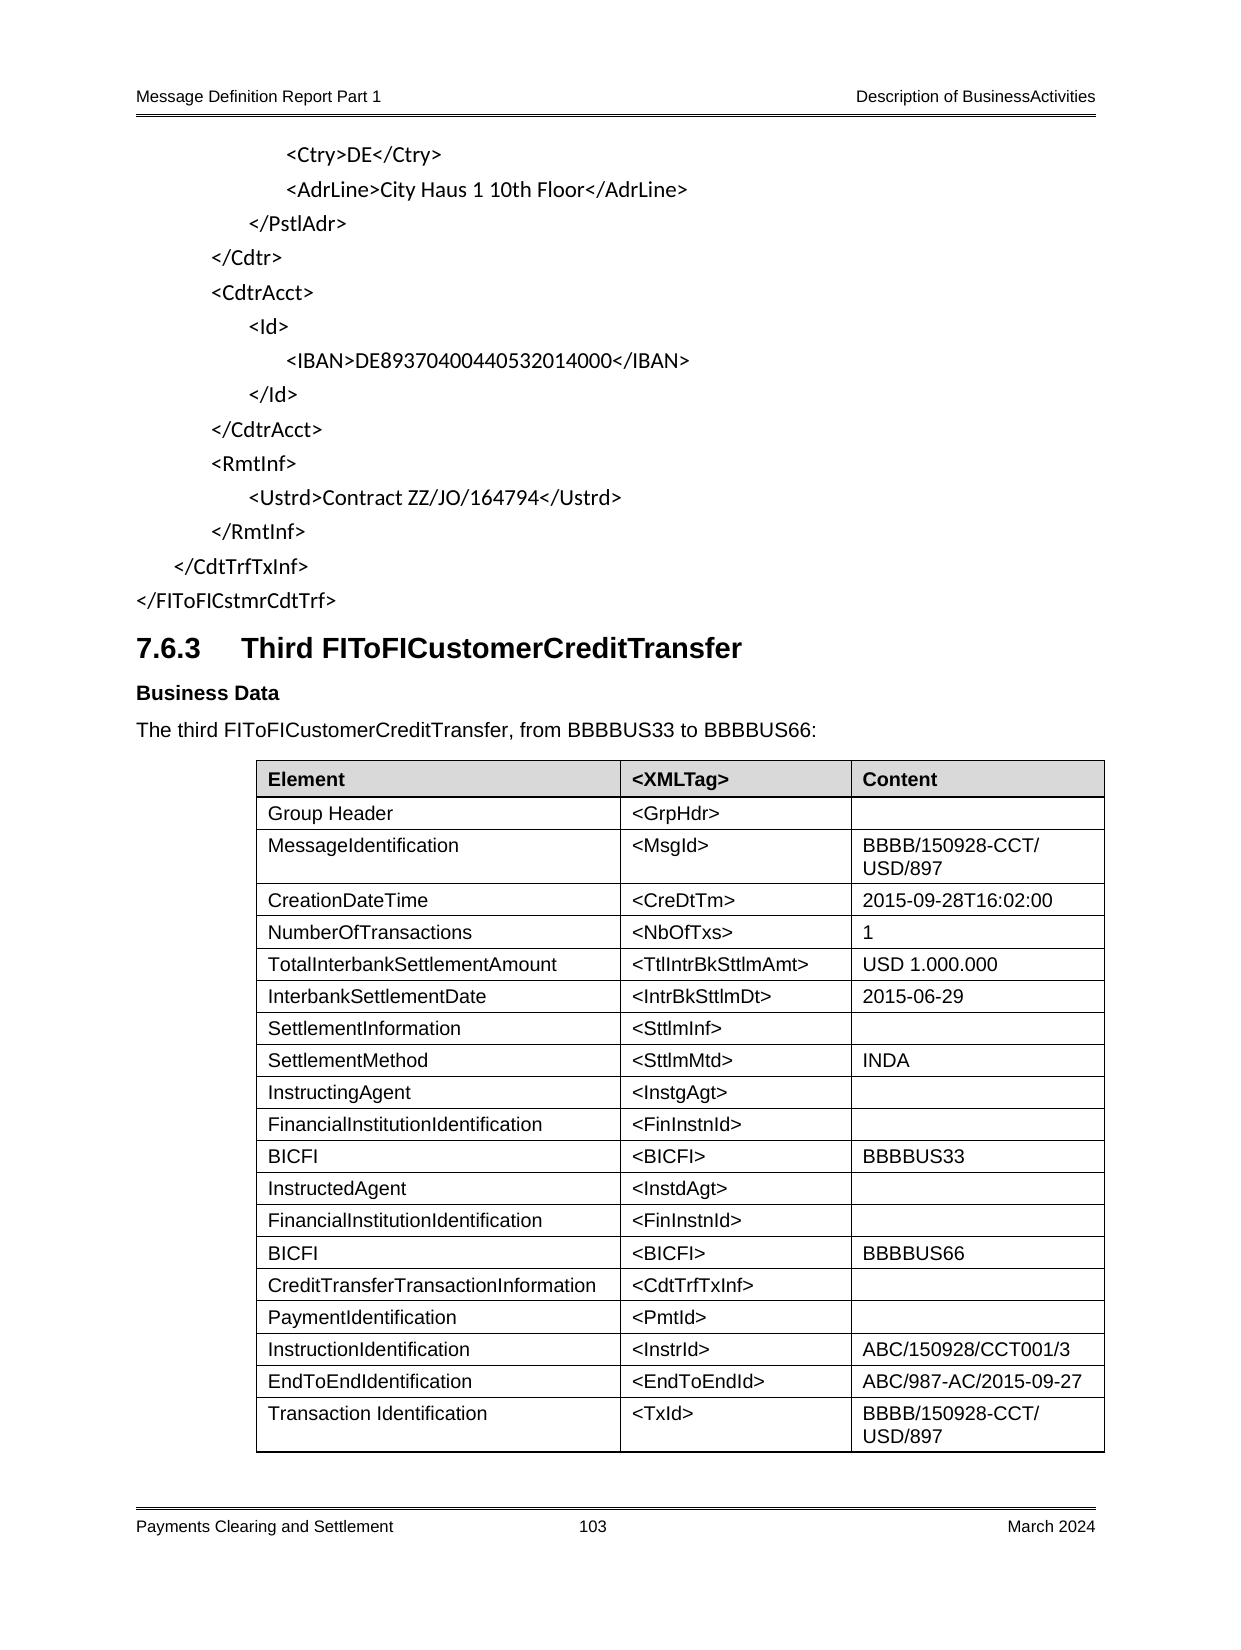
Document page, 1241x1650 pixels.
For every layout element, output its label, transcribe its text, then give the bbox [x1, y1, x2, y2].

subtitle Third FIToFICustomerCreditTransfer [136, 631, 1104, 664]
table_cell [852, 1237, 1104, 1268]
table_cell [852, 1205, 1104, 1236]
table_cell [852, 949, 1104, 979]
text <Ctry>DE</Ctry> [136, 141, 1104, 168]
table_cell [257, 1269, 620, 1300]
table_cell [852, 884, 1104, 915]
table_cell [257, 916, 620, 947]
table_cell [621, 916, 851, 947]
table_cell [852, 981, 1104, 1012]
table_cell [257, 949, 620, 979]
text <AdrLine>City Haus 1 10th Floor</AdrLine> [136, 175, 1104, 203]
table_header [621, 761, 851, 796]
text <Id> [136, 312, 1104, 340]
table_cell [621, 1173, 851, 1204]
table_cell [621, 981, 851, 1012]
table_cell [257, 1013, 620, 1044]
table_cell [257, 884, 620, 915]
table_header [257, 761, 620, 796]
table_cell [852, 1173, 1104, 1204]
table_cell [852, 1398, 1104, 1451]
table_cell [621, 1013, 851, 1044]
text <Ustrd>Contract ZZ/JO/164794</Ustrd> [136, 483, 1104, 511]
text </PstlAdr> [136, 209, 1104, 237]
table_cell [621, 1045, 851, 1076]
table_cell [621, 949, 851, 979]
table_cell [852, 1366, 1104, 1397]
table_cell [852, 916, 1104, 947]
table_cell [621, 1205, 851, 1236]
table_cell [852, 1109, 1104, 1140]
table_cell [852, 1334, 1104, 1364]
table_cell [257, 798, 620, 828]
text </RmtInf> [136, 517, 1104, 546]
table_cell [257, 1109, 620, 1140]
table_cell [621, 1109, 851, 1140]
text <IBAN>DE89370400440532014000</IBAN> [136, 346, 1104, 374]
text </CdtrAcct> [136, 415, 1104, 443]
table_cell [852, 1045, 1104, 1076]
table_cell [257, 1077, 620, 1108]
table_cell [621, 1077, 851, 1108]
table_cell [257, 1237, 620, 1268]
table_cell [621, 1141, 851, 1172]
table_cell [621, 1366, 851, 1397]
text <RmtInf> [136, 449, 1104, 477]
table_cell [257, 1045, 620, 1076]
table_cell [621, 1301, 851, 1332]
text </FIToFICstmrCdtTrf> [136, 586, 1104, 614]
text Business Data [136, 681, 1104, 705]
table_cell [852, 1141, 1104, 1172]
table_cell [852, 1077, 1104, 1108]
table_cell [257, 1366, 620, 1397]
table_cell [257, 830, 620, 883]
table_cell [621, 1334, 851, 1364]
text </Id> [136, 380, 1104, 408]
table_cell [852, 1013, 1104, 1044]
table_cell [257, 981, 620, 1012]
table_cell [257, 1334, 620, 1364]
text The third FIToFICustomerCreditTransfer, from BBBBUS33 to BBBBUS66: [136, 717, 1104, 741]
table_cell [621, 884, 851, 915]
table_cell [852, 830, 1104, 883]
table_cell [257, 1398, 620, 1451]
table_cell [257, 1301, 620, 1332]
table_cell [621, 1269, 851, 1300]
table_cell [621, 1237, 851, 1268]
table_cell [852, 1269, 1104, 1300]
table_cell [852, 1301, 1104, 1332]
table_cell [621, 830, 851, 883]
text </Cdtr> [136, 243, 1104, 271]
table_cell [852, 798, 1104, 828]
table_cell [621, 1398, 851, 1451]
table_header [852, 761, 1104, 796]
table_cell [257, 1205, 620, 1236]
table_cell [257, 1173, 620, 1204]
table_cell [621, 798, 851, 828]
text </CdtTrfTxInf> [136, 552, 1104, 580]
text <CdtrAcct> [136, 278, 1104, 306]
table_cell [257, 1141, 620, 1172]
